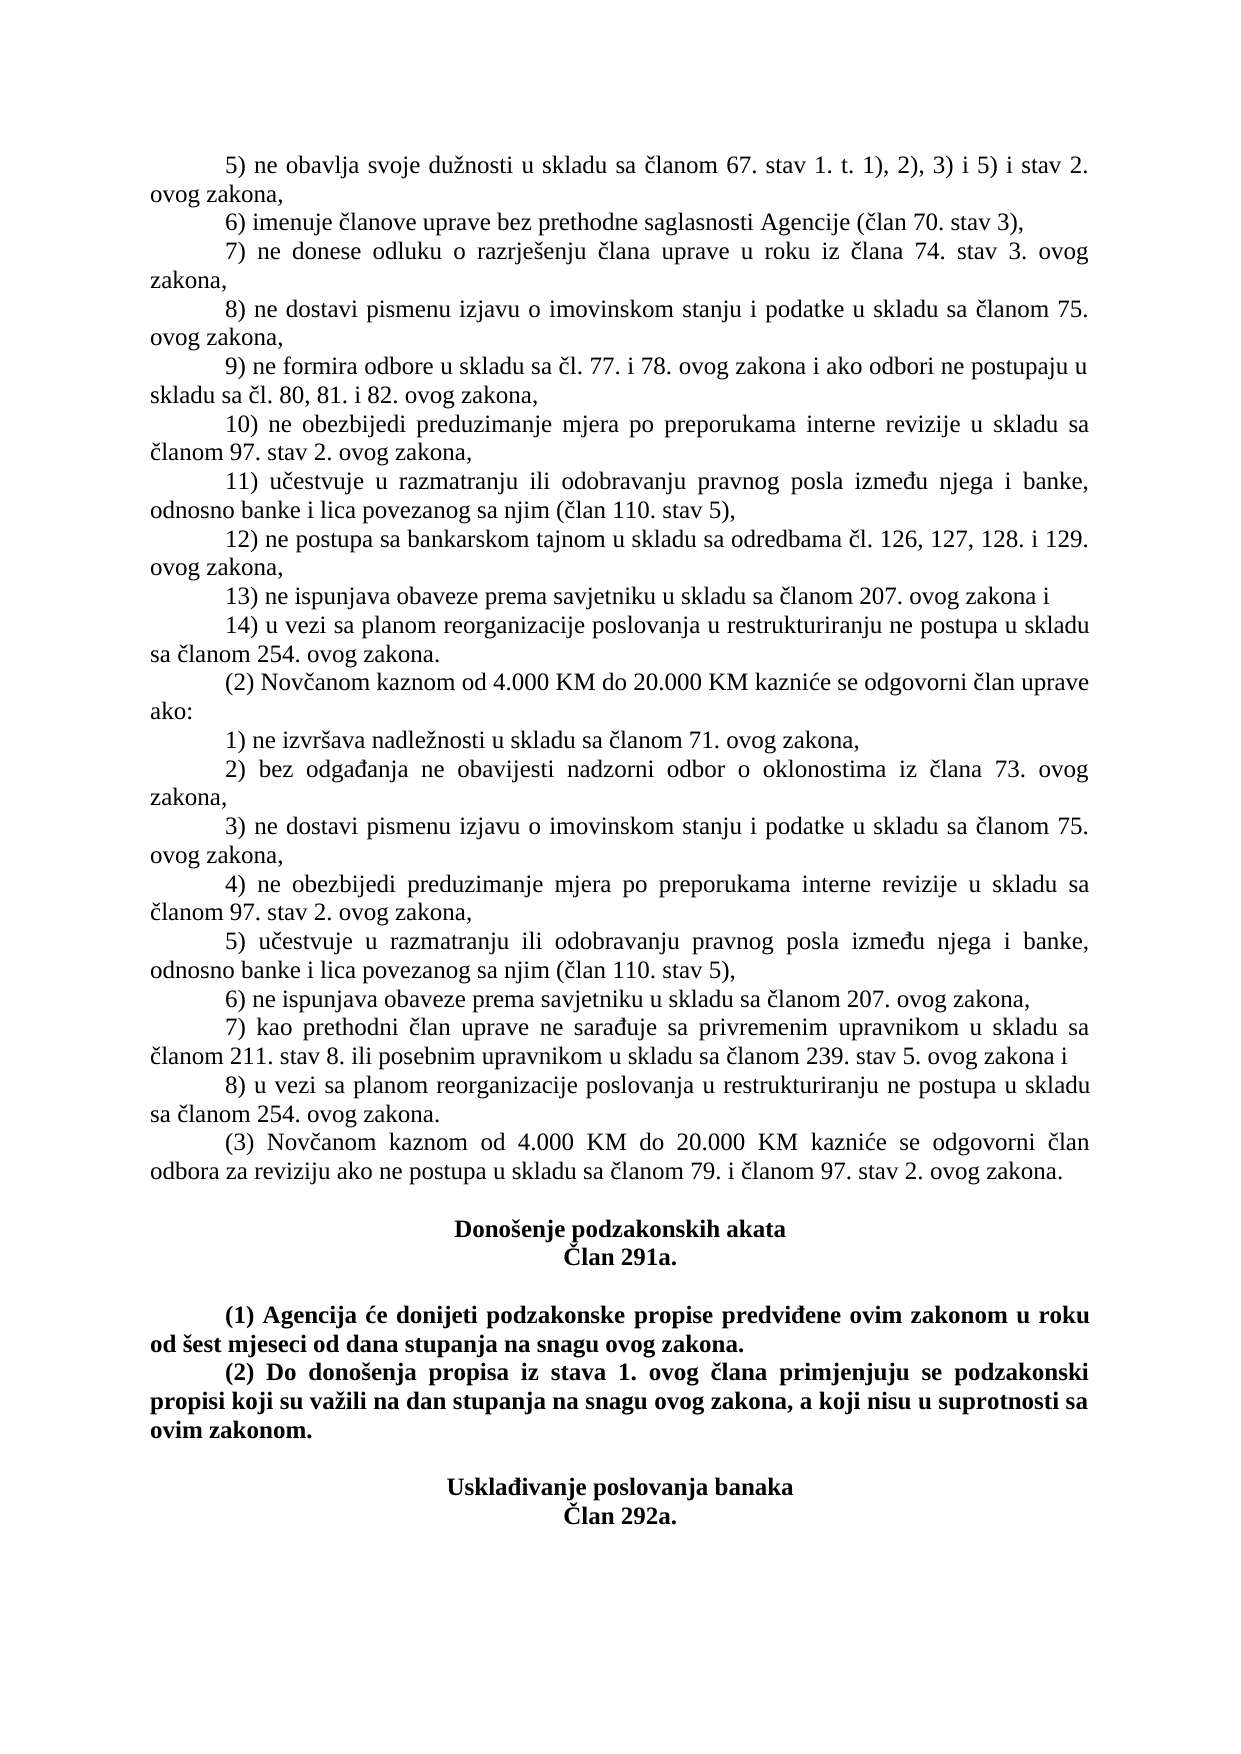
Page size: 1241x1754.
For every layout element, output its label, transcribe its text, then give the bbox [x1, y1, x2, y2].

text 1) ne izvršava nadležnosti u skladu sa članom 71. ovog zakona, [150, 725, 1090, 754]
text (2) Do donošenja propisa iz stava 1. ovog člana primjenjuju se podzakonski propisi koji su važili na dan stupanja na snagu ovog zakona, a koji nisu u suprotnosti sa ovim zakonom. [150, 1357, 1090, 1444]
text 13) ne ispunjava obaveze prema savjetniku u skladu sa članom 207. ovog zakona i [150, 581, 1090, 610]
text 5) ne obavlja svoje dužnosti u skladu sa članom 67. stav 1. t. 1), 2), 3) i 5) i stav 2. ovog zakona, [150, 150, 1090, 207]
text 7) kao prethodni član uprave ne sarađuje sa privremenim upravnikom u skladu sa članom 211. stav 8. ili posebnim upravnikom u skladu sa članom 239. stav 5. ovog zakona i [150, 1012, 1090, 1070]
text Donošenje podzakonskih akata [150, 1214, 1090, 1242]
text 14) u vezi sa planom reorganizacije poslovanja u restrukturiranju ne postupa u skladu sa članom 254. ovog zakona. [150, 610, 1090, 667]
text Član 291a. [150, 1242, 1090, 1271]
text 9) ne formira odbore u skladu sa čl. 77. i 78. ovog zakona i ako odbori ne postupaju u skladu sa čl. 80, 81. i 82. ovog zakona, [150, 351, 1090, 409]
text 10) ne obezbijedi preduzimanje mjera po preporukama interne revizije u skladu sa članom 97. stav 2. ovog zakona, [150, 409, 1090, 466]
text (1) Agencija će donijeti podzakonske propise predviđene ovim zakonom u roku od šest mjeseci od dana stupanja na snagu ovog zakona. [150, 1300, 1090, 1357]
text 8) ne dostavi pismenu izjavu o imovinskom stanju i podatke u skladu sa članom 75. ovog zakona, [150, 294, 1090, 351]
text 4) ne obezbijedi preduzimanje mjera po preporukama interne revizije u skladu sa članom 97. stav 2. ovog zakona, [150, 869, 1090, 926]
text 5) učestvuje u razmatranju ili odobravanju pravnog posla između njega i banke, odnosno banke i lica povezanog sa njim (član 110. stav 5), [150, 926, 1090, 984]
text 2) bez odgađanja ne obavijesti nadzorni odbor o oklonostima iz člana 73. ovog zakona, [150, 754, 1090, 811]
text 3) ne dostavi pismenu izjavu o imovinskom stanju i podatke u skladu sa članom 75. ovog zakona, [150, 811, 1090, 869]
text 7) ne donese odluku o razrješenju člana uprave u roku iz člana 74. stav 3. ovog zakona, [150, 236, 1090, 294]
text (3) Novčanom kaznom od 4.000 KM do 20.000 KM kazniće se odgovorni član odbora za reviziju ako ne postupa u skladu sa članom 79. i članom 97. stav 2. ovog zakona. [150, 1127, 1090, 1185]
text Usklađivanje poslovanja banaka [150, 1472, 1090, 1501]
text 6) imenuje članove uprave bez prethodne saglasnosti Agencije (član 70. stav 3), [150, 207, 1090, 236]
text (2) Novčanom kaznom od 4.000 KM do 20.000 KM kazniće se odgovorni član uprave ako: [150, 667, 1090, 725]
text 12) ne postupa sa bankarskom tajnom u skladu sa odredbama čl. 126, 127, 128. i 129. ovog zakona, [150, 524, 1090, 581]
text Član 292a. [150, 1501, 1090, 1530]
text 6) ne ispunjava obaveze prema savjetniku u skladu sa članom 207. ovog zakona, [150, 984, 1090, 1012]
text 8) u vezi sa planom reorganizacije poslovanja u restrukturiranju ne postupa u skladu sa članom 254. ovog zakona. [150, 1070, 1090, 1127]
text 11) učestvuje u razmatranju ili odobravanju pravnog posla između njega i banke, odnosno banke i lica povezanog sa njim (član 110. stav 5), [150, 466, 1090, 524]
